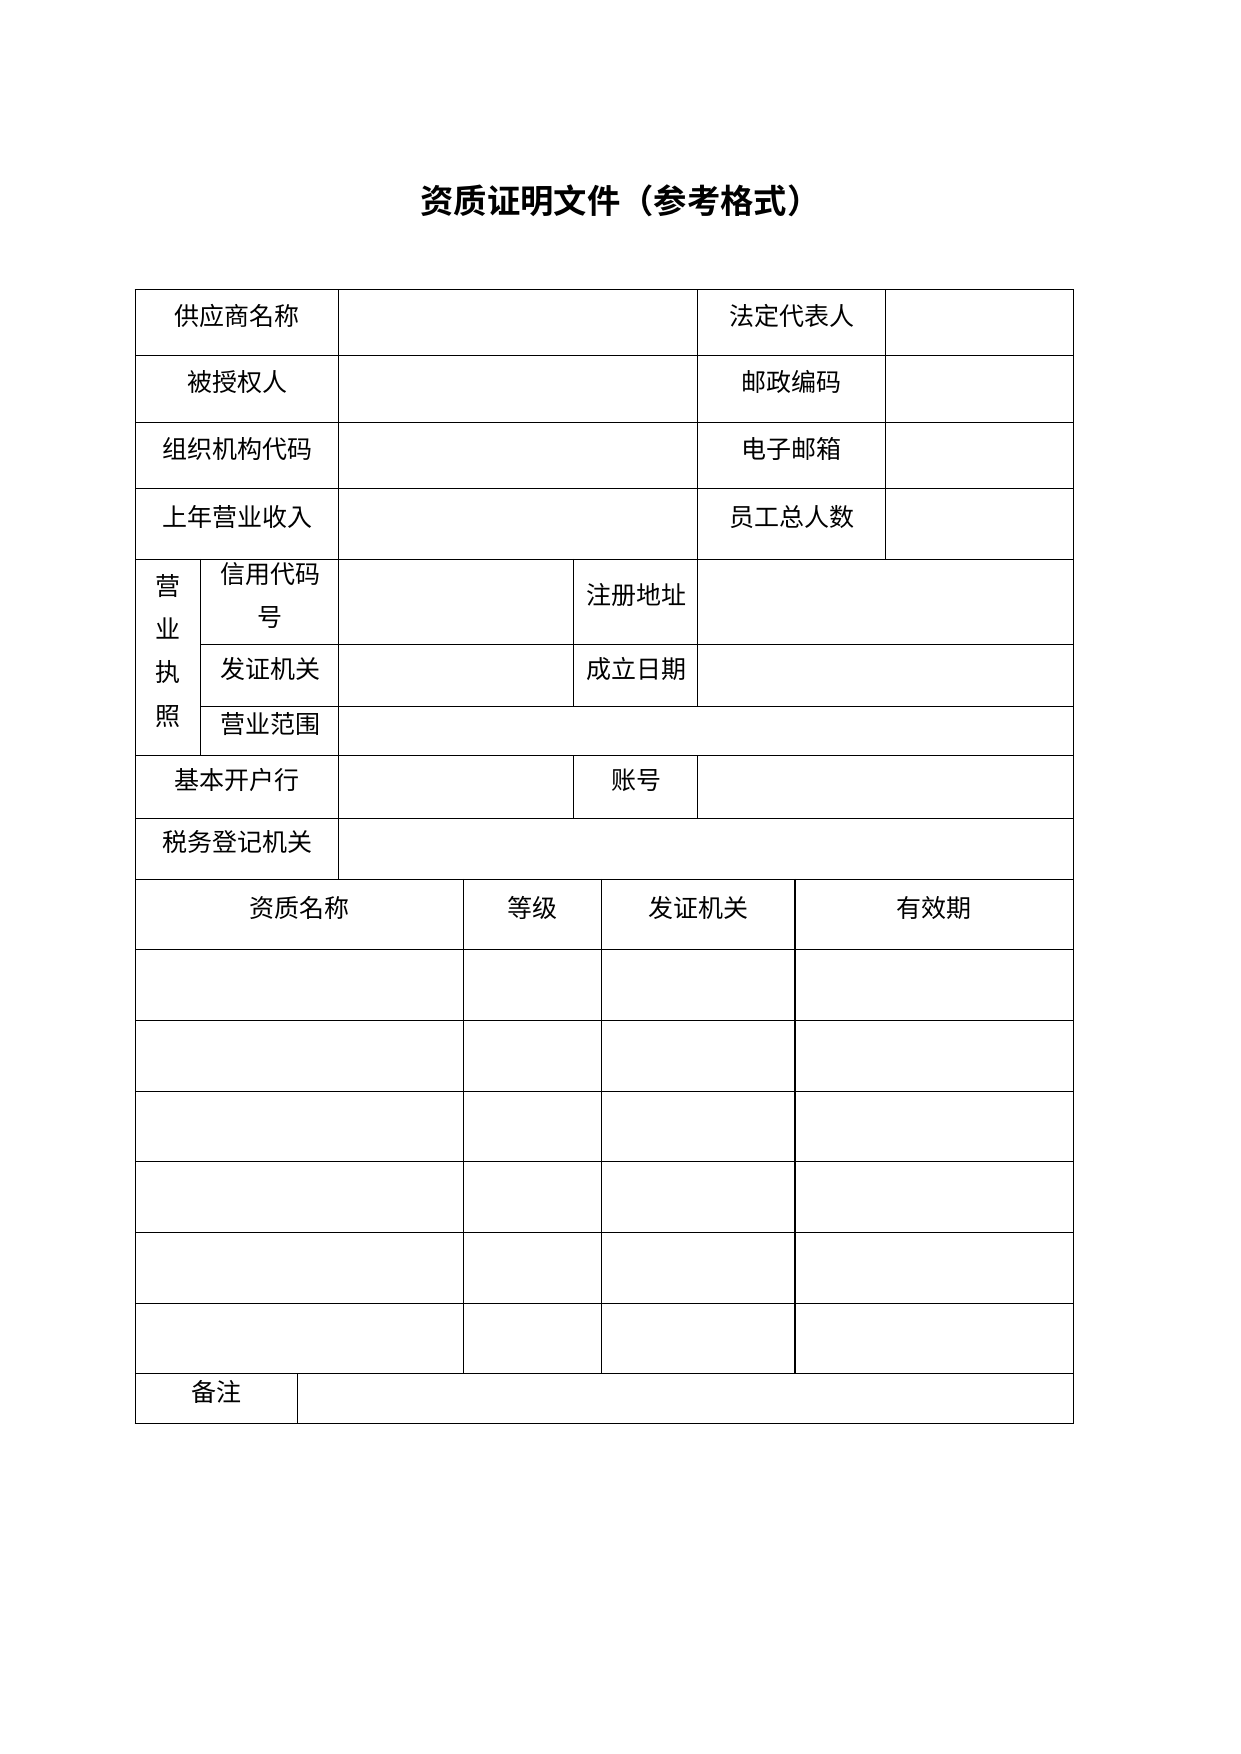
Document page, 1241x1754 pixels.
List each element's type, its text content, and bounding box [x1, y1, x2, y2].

table_cell [298, 1374, 1073, 1422]
table_cell [602, 1233, 794, 1302]
table_cell 资质名称 [136, 880, 463, 949]
table_cell 等级 [464, 880, 601, 949]
table_cell [886, 356, 1073, 422]
table_cell 有效期 [796, 880, 1073, 949]
table_cell [796, 1092, 1073, 1161]
table_cell [136, 1304, 463, 1373]
table_cell 邮政编码 [698, 356, 885, 422]
table_cell [796, 1162, 1073, 1232]
table_cell [602, 1304, 794, 1373]
table_cell [339, 423, 697, 488]
table_cell [796, 1304, 1073, 1373]
table_cell [339, 819, 1073, 879]
table_cell 电子邮箱 [698, 423, 885, 488]
subtitle 资质证明文件（参考格式） [146, 174, 1094, 223]
table_cell [464, 1021, 601, 1091]
table_cell [796, 950, 1073, 1020]
table_cell [698, 560, 1073, 644]
table_cell 发证机关 [201, 645, 338, 706]
table_cell [602, 950, 794, 1020]
table_cell [886, 423, 1073, 488]
table_cell [464, 1162, 601, 1232]
table_header [339, 290, 697, 355]
table_cell [886, 489, 1073, 559]
table_cell [464, 1092, 601, 1161]
table_cell [698, 645, 1073, 706]
table_cell [136, 1233, 463, 1302]
table_cell 被授权人 [136, 356, 338, 422]
table_cell [339, 707, 1073, 755]
table_cell [339, 356, 697, 422]
table_cell 账号 [574, 756, 697, 818]
table_cell 注册地址 [574, 560, 697, 644]
table_cell 税务登记机关 [136, 819, 338, 879]
table_cell [796, 1021, 1073, 1091]
table_cell 成立日期 [574, 645, 697, 706]
table_cell 上年营业收入 [136, 489, 338, 559]
table_cell 员工总人数 [698, 489, 885, 559]
table_cell [136, 1162, 463, 1232]
table_cell [464, 1233, 601, 1302]
table_cell [136, 1092, 463, 1161]
table_cell [339, 489, 697, 559]
table_cell [698, 756, 1073, 818]
table_cell 营业范围 [201, 707, 338, 755]
table_cell [464, 1304, 601, 1373]
table_cell [796, 1233, 1073, 1302]
table_cell 基本开户行 [136, 756, 338, 818]
table_cell [339, 756, 573, 818]
table_cell 发证机关 [602, 880, 794, 949]
table_cell [602, 1162, 794, 1232]
table_cell [136, 1021, 463, 1091]
table_cell [602, 1092, 794, 1161]
table_cell [464, 950, 601, 1020]
table_cell 备注 [136, 1374, 297, 1422]
table_cell [136, 950, 463, 1020]
table_header 供应商名称 [136, 290, 338, 355]
table_header 法定代表人 [698, 290, 885, 355]
table_cell 营业执照 [136, 560, 200, 755]
table_cell 组织机构代码 [136, 423, 338, 488]
table_header [886, 290, 1073, 355]
table_cell [339, 560, 573, 644]
table_cell [339, 645, 573, 706]
table_cell [602, 1021, 794, 1091]
table_cell 信用代码号 [201, 560, 338, 644]
